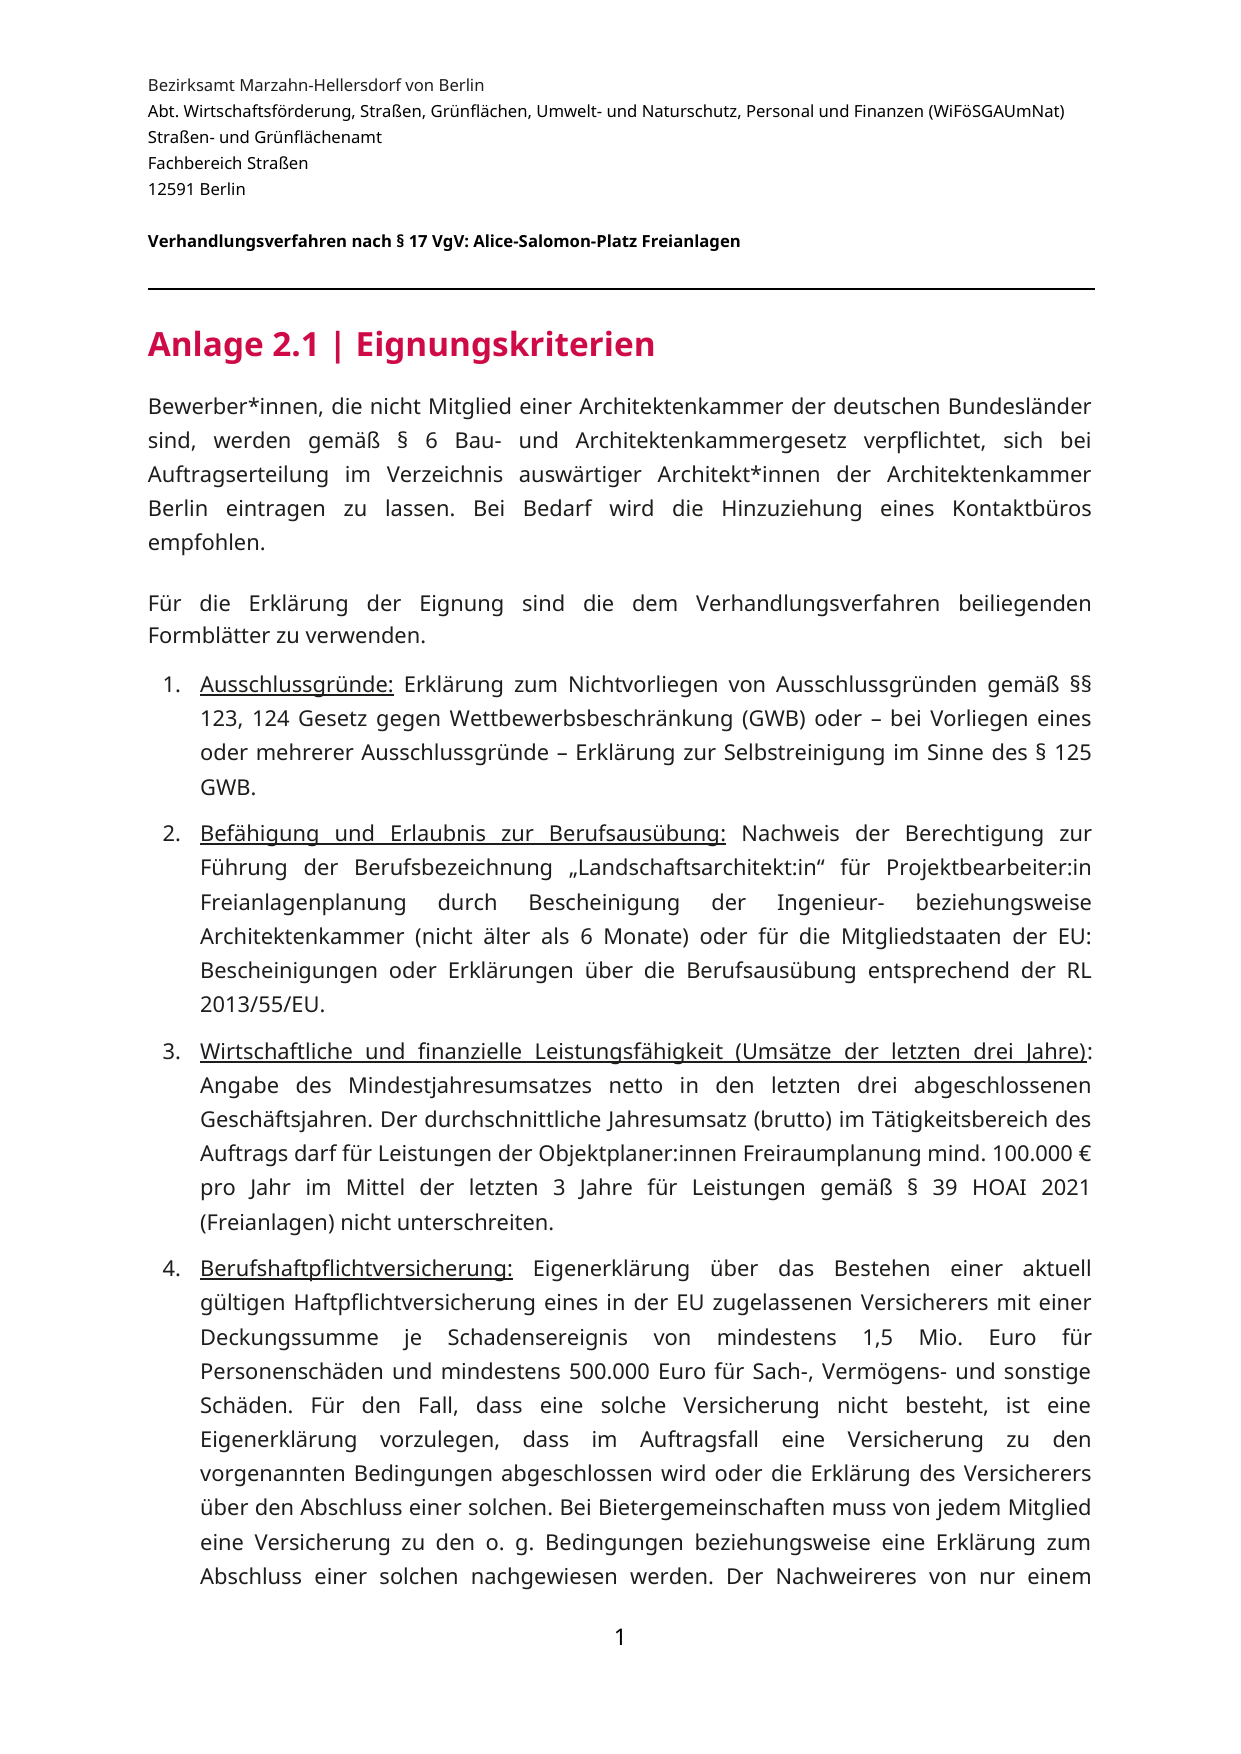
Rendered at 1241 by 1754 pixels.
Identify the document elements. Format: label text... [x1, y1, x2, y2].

list Befähigung und Erlaubnis zur Berufsausübung: Nachweis der Berechtigung zur Führung der Berufsbezeichnung „Landschaftsarchitekt:in“ für Projektbearbeiter:in Freianlagenplanung durch Bescheinigung der Ingenieur- beziehungsweise Architektenkammer (nicht älter als 6 Monate) oder für die Mitgliedstaaten der EU: Bescheinigungen oder Erklärungen über die Berufsausübung entsprechend der RL 2013/55/EU. [162, 818, 1093, 1019]
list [162, 1253, 1093, 1590]
text Bewerber*innen, die nicht Mitglied einer Architektenkammer der deutschen Bundesländer sind, werden gemäß § 6 Bau- und Architektenkammergesetz verpflichtet, sich bei Auftragserteilung im Verzeichnis auswärtiger Architekt*innen der Architektenkammer Berlin eintragen zu lassen. Bei Bedarf wird die Hinzuziehung eines Kontaktbüros empfohlen. [148, 391, 1093, 557]
list Anlage 2.1 | Eignungskriterien [148, 320, 1093, 366]
list Ausschlussgründe: Erklärung zum Nichtvorliegen von Ausschlussgründen gemäß §§ 123, 124 Gesetz gegen Wettbewerbsbeschränkung (GWB) oder – bei Vorliegen eines oder mehrerer Ausschlussgründe – Erklärung zur Selbstreinigung im Sinne des § 125 GWB. [162, 669, 1093, 801]
list Wirtschaftliche und finanzielle Leistungsfähigkeit (Umsätze der letzten drei Jahre): Angabe des Mindestjahresumsatzes netto in den letzten drei abgeschlossenen Geschäftsjahren. Der durchschnittliche Jahresumsatz (brutto) im Tätigkeitsbereich des Auftrags darf für Leistungen der Objektplaner:innen Freiraumplanung mind. 100.000 € pro Jahr im Mittel der letzten 3 Jahre für Leistungen gemäß § 39 HOAI 2021 (Freianlagen) nicht unterschreiten. [162, 1036, 1093, 1236]
text Für die Erklärung der Eignung sind die dem Verhandlungsverfahren beiliegenden Formblätter zu verwenden. [148, 588, 1093, 650]
